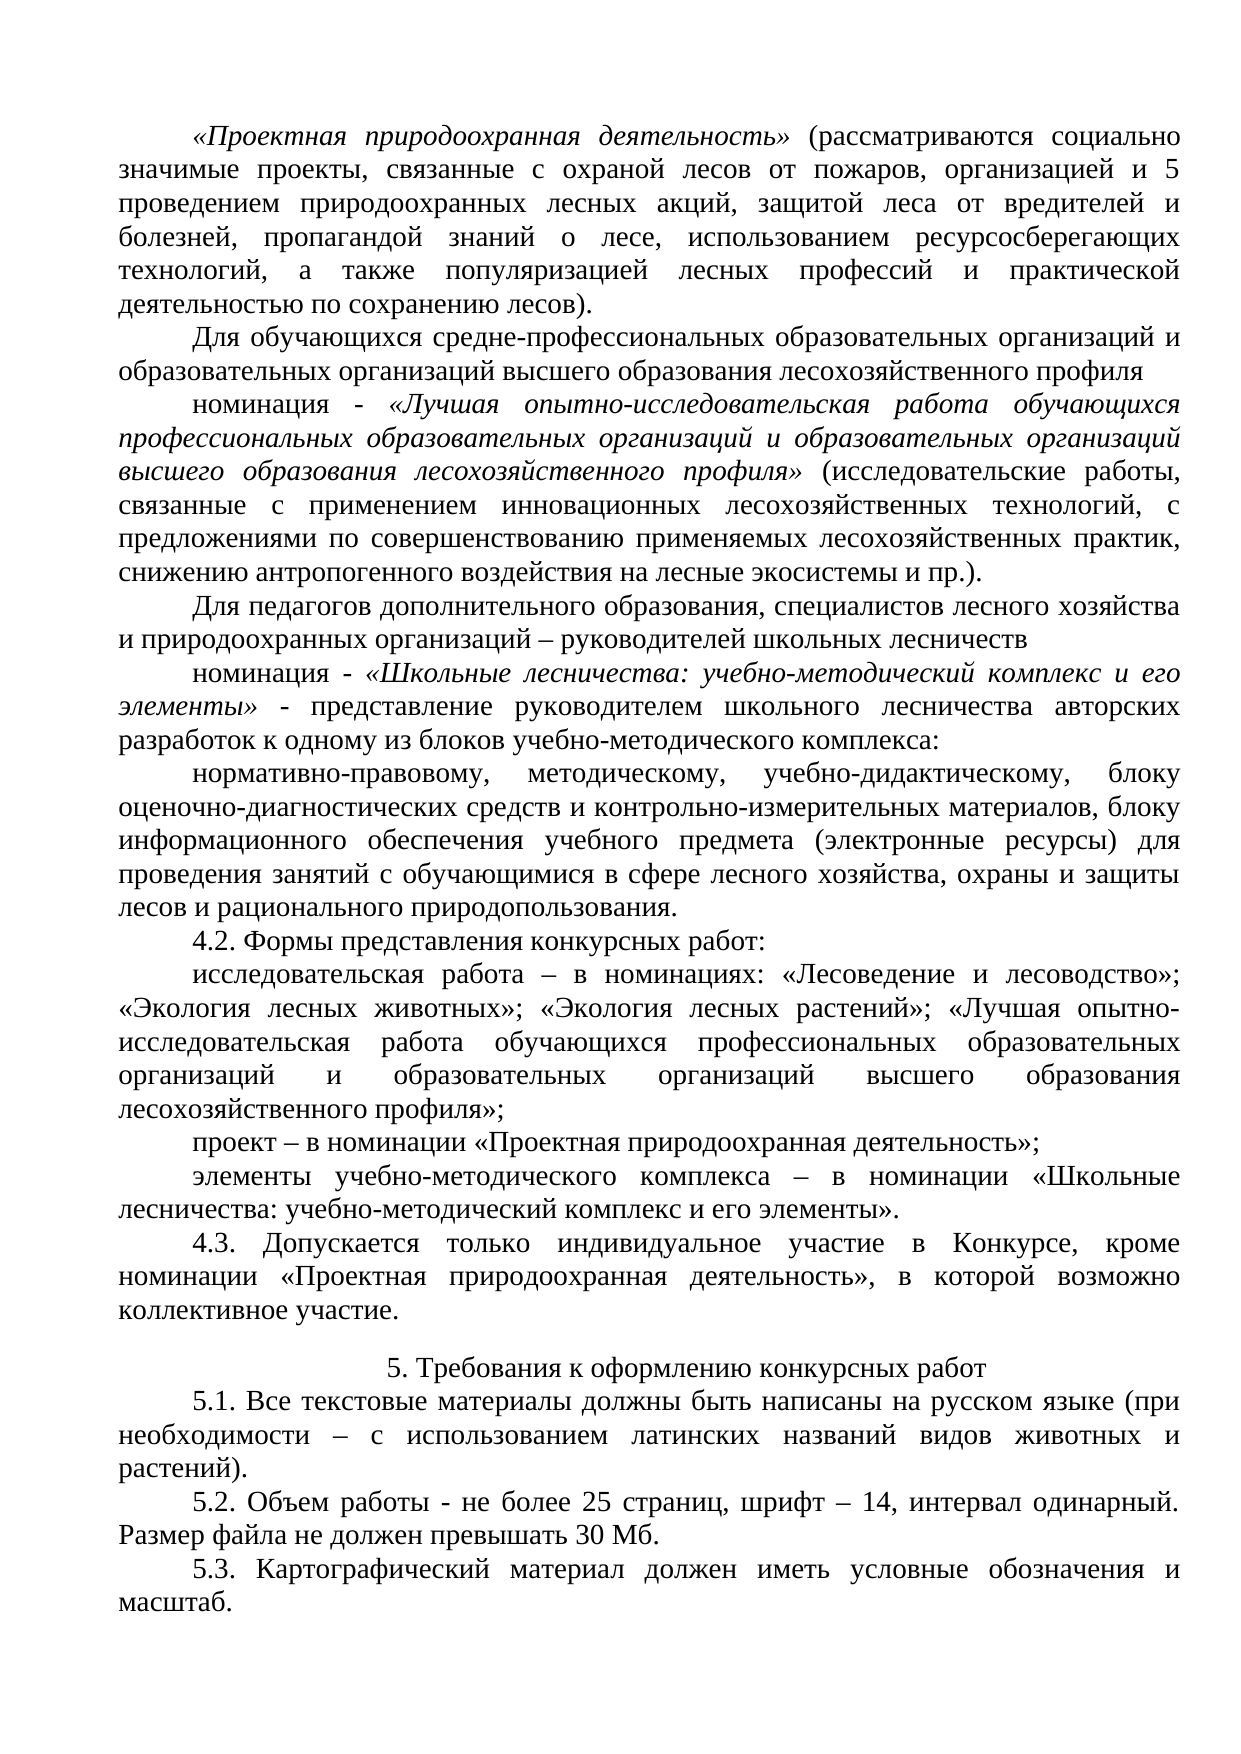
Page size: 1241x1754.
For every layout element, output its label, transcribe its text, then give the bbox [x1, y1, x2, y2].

text Для педагогов дополнительного образования, специалистов лесного хозяйства и природоохранных организаций – руководителей школьных лесничеств [118, 588, 1181, 655]
text 5. Требования к оформлению конкурсных работ [118, 1350, 1181, 1383]
text 5.2. Объем работы - не более 25 страниц, шрифт – 14, интервал одинарный. Размер файла не должен превышать 30 Мб. [118, 1484, 1181, 1551]
text «Проектная природоохранная деятельность» (рассматриваются социально значимые проекты, связанные с охраной лесов от пожаров, организацией и 5 проведением природоохранных лесных акций, защитой леса от вредителей и болезней, пропагандой знаний о лесе, использованием ресурсосберегающих технологий, а также популяризацией лесных профессий и практической деятельностью по сохранению лесов). [118, 118, 1181, 319]
text нормативно-правовому, методическому, учебно-дидактическому, блоку оценочно-диагностических средств и контрольно-измерительных материалов, блоку информационного обеспечения учебного предмета (электронные ресурсы) для проведения занятий с обучающимися в сфере лесного хозяйства, охраны и защиты лесов и рационального природопользования. [118, 755, 1181, 923]
text исследовательская работа – в номинациях: «Лесоведение и лесоводство»; «Экология лесных животных»; «Экология лесных растений»; «Лучшая опытно-исследовательская работа обучающихся профессиональных образовательных организаций и образовательных организаций высшего образования лесохозяйственного профиля»; [118, 957, 1181, 1124]
text 4.3. Допускается только индивидуальное участие в Конкурсе, кроме номинации «Проектная природоохранная деятельность», в которой возможно коллективное участие. [118, 1225, 1181, 1326]
text 5.3. Картографический материал должен иметь условные обозначения и масштаб. [118, 1551, 1181, 1618]
text Для обучающихся средне-профессиональных образовательных организаций и образовательных организаций высшего образования лесохозяйственного профиля [118, 319, 1181, 386]
text номинация - «Школьные лесничества: учебно-методический комплекс и его элементы» - представление руководителем школьного лесничества авторских разработок к одному из блоков учебно-методического комплекса: [118, 655, 1181, 755]
text элементы учебно-методического комплекса – в номинации «Школьные лесничества: учебно-методический комплекс и его элементы». [118, 1158, 1181, 1225]
text 4.2. Формы представления конкурсных работ: [118, 923, 1181, 957]
text номинация - «Лучшая опытно-исследовательская работа обучающихся профессиональных образовательных организаций и образовательных организаций высшего образования лесохозяйственного профиля» (исследовательские работы, связанные с применением инновационных лесохозяйственных технологий, с предложениями по совершенствованию применяемых лесохозяйственных практик, снижению антропогенного воздействия на лесные экосистемы и пр.). [118, 386, 1181, 588]
text проект – в номинации «Проектная природоохранная деятельность»; [118, 1124, 1181, 1158]
text 5.1. Все текстовые материалы должны быть написаны на русском языке (при необходимости – с использованием латинских названий видов животных и растений). [118, 1383, 1181, 1484]
